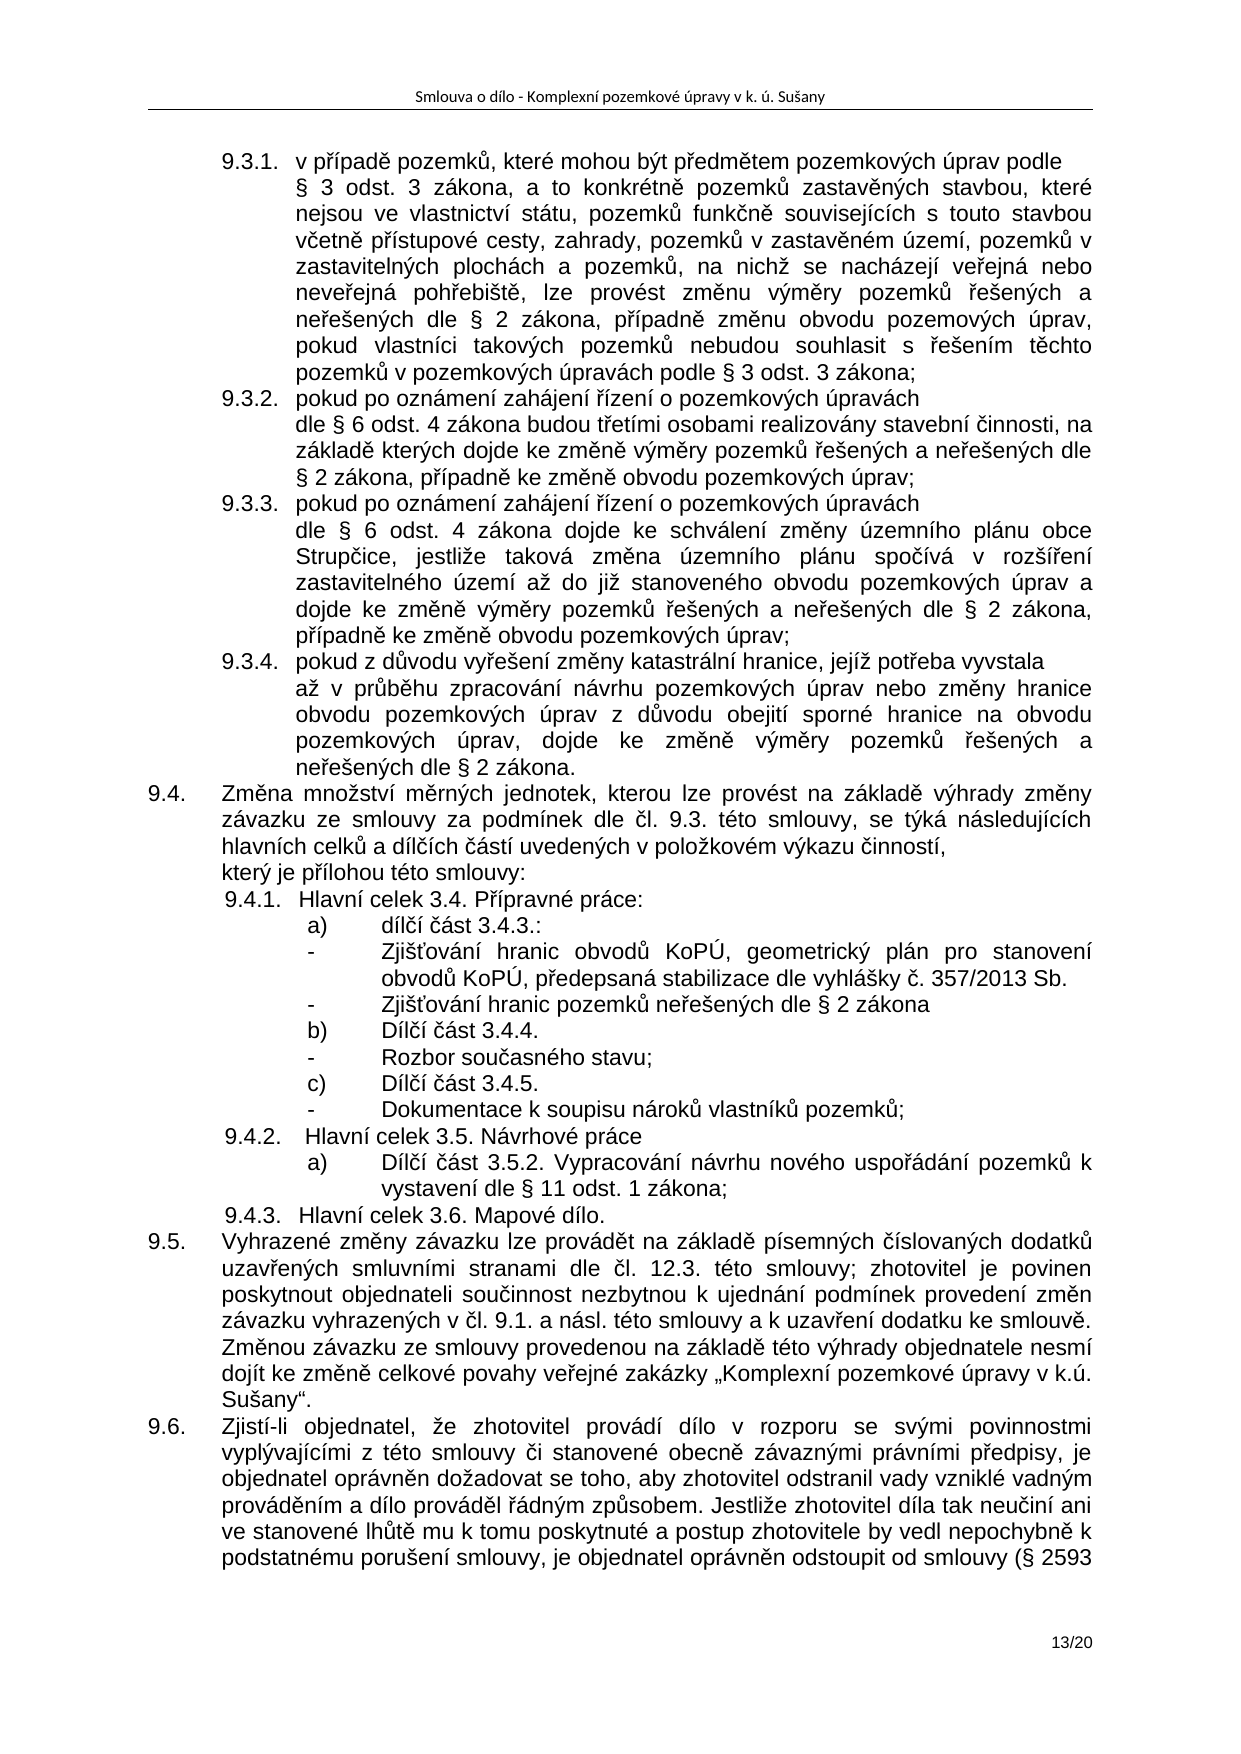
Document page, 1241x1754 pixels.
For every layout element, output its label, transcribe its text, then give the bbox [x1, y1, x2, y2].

text a) dílčí část 3.4.3.: [307, 912, 1093, 938]
text - Zjišťování hranic obvodů KoPÚ, geometrický plán pro stanovení obvodů KoPÚ, předepsaná stabilizace dle vyhlášky č. 357/2013 Sb. [307, 938, 1093, 991]
text b) Dílčí část 3.4.4. [307, 1017, 1093, 1044]
text 9.3.2. pokud po oznámení zahájení řízení o pozemkových úpravách [221, 385, 1093, 411]
text - Zjišťování hranic pozemků neřešených dle § 2 zákona [307, 991, 1093, 1017]
text až v průběhu zpracování návrhu pozemkových úprav nebo změny hranice obvodu pozemkových úprav z důvodu obejití sporné hranice na obvodu pozemkových úprav, dojde ke změně výměry pozemků řešených a neřešených dle § 2 zákona. [295, 675, 1093, 780]
text - Rozbor současného stavu; [307, 1044, 1093, 1070]
text 9.4.2. Hlavní celek 3.5. Návrhové práce [224, 1123, 1093, 1149]
text 9.5. Vyhrazené změny závazku lze provádět na základě písemných číslovaných dodatků uzavřených smluvními stranami dle čl. 12.3. této smlouvy; zhotovitel je povinen poskytnout objednateli součinnost nezbytnou k ujednání podmínek provedení změn závazku vyhrazených v čl. 9.1. a násl. této smlouvy a k uzavření dodatku ke smlouvě. Změnou závazku ze smlouvy provedenou na základě této výhrady objednatele nesmí dojít ke změně celkové povahy veřejné zakázky „Komplexní pozemkové úpravy v k.ú. Sušany“. [148, 1228, 1093, 1413]
text 9.3.4. pokud z důvodu vyřešení změny katastrální hranice, jejíž potřeba vyvstala [221, 648, 1093, 675]
text 9.4.1. Hlavní celek 3.4. Přípravné práce: [224, 886, 1093, 912]
text 9.4.3. Hlavní celek 3.6. Mapové dílo. [224, 1202, 1093, 1228]
text 9.3.3. pokud po oznámení zahájení řízení o pozemkových úpravách [221, 490, 1093, 517]
text c) Dílčí část 3.4.5. [307, 1070, 1093, 1096]
text 9.4. Změna množství měrných jednotek, kterou lze provést na základě výhrady změny závazku ze smlouvy za podmínek dle čl. 9.3. této smlouvy, se týká následujících hlavních celků a dílčích částí uvedených v položkovém výkazu činností, [148, 780, 1093, 859]
text a) Dílčí část 3.5.2. Vypracování návrhu nového uspořádání pozemků k vystavení dle § 11 odst. 1 zákona; [307, 1149, 1093, 1202]
text dle § 6 odst. 4 zákona dojde ke schválení změny územního plánu obce Strupčice, jestliže taková změna územního plánu spočívá v rozšíření zastavitelného území až do již stanoveného obvodu pozemkových úprav a dojde ke změně výměry pozemků řešených a neřešených dle § 2 zákona, případně ke změně obvodu pozemkových úprav; [295, 517, 1093, 648]
text § 3 odst. 3 zákona, a to konkrétně pozemků zastavěných stavbou, které nejsou ve vlastnictví státu, pozemků funkčně souvisejících s touto stavbou včetně přístupové cesty, zahrady, pozemků v zastavěném území, pozemků v zastavitelných plochách a pozemků, na nichž se nacházejí veřejná nebo neveřejná pohřebiště, lze provést změnu výměry pozemků řešených a neřešených dle § 2 zákona, případně změnu obvodu pozemových úprav, pokud vlastníci takových pozemků nebudou souhlasit s řešením těchto pozemků v pozemkových úpravách podle § 3 odst. 3 zákona; [295, 174, 1093, 385]
text 9.3.1. v případě pozemků, které mohou být předmětem pozemkových úprav podle [221, 148, 1093, 174]
text - Dokumentace k soupisu nároků vlastníků pozemků; [307, 1096, 1093, 1123]
text dle § 6 odst. 4 zákona budou třetími osobami realizovány stavební činnosti, na základě kterých dojde ke změně výměry pozemků řešených a neřešených dle § 2 zákona, případně ke změně obvodu pozemkových úprav; [295, 411, 1093, 490]
text který je přílohou této smlouvy: [221, 859, 1093, 886]
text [148, 1413, 1093, 1571]
